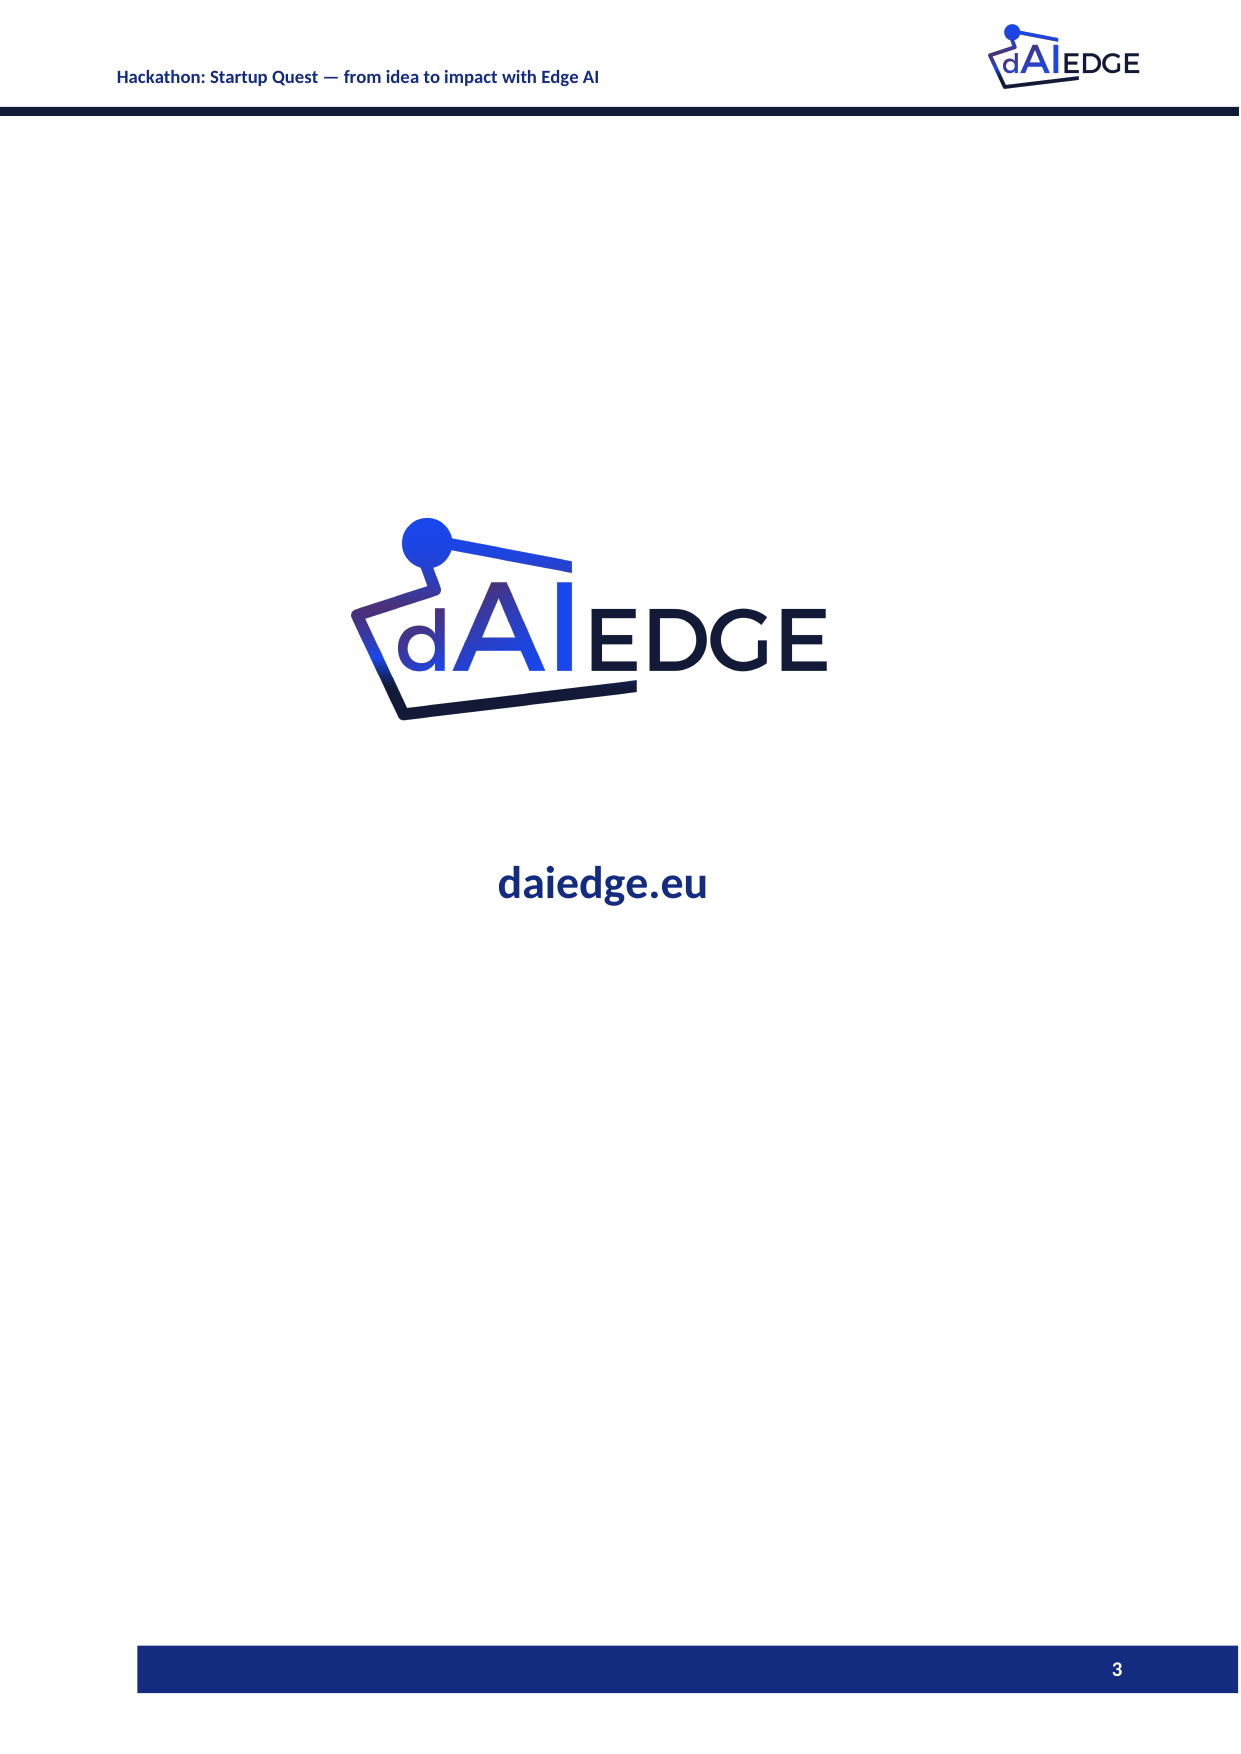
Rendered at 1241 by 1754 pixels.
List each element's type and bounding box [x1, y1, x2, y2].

picture [336, 512, 842, 730]
picture [983, 22, 1144, 92]
